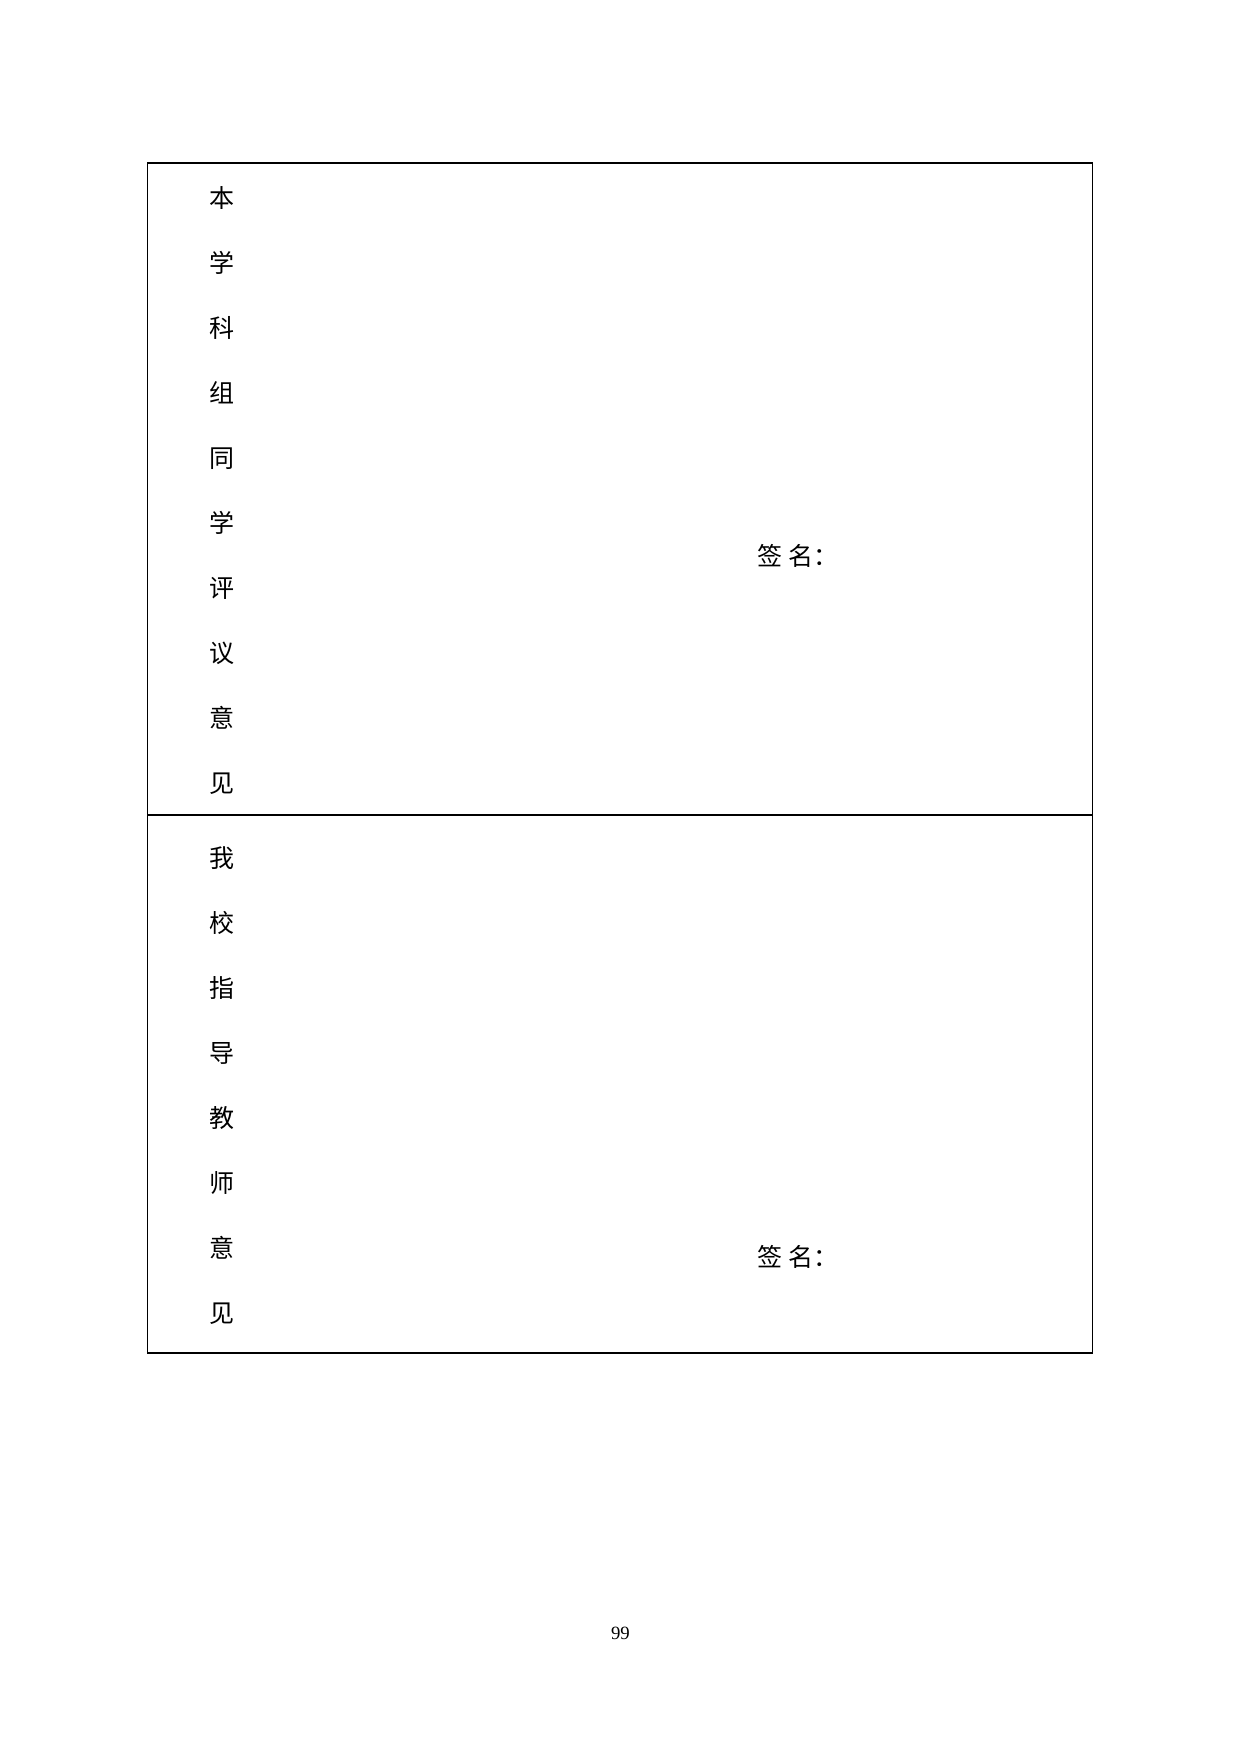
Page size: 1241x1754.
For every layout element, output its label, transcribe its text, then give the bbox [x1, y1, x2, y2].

table_cell 签 名： [296, 816, 1092, 1352]
table_cell 签 名： [296, 164, 1092, 814]
table_cell 本 学 科 组 同 学 评 议 意 见 [148, 164, 296, 814]
table_cell 我 校 指 导 教 师 意 见 [148, 816, 296, 1352]
